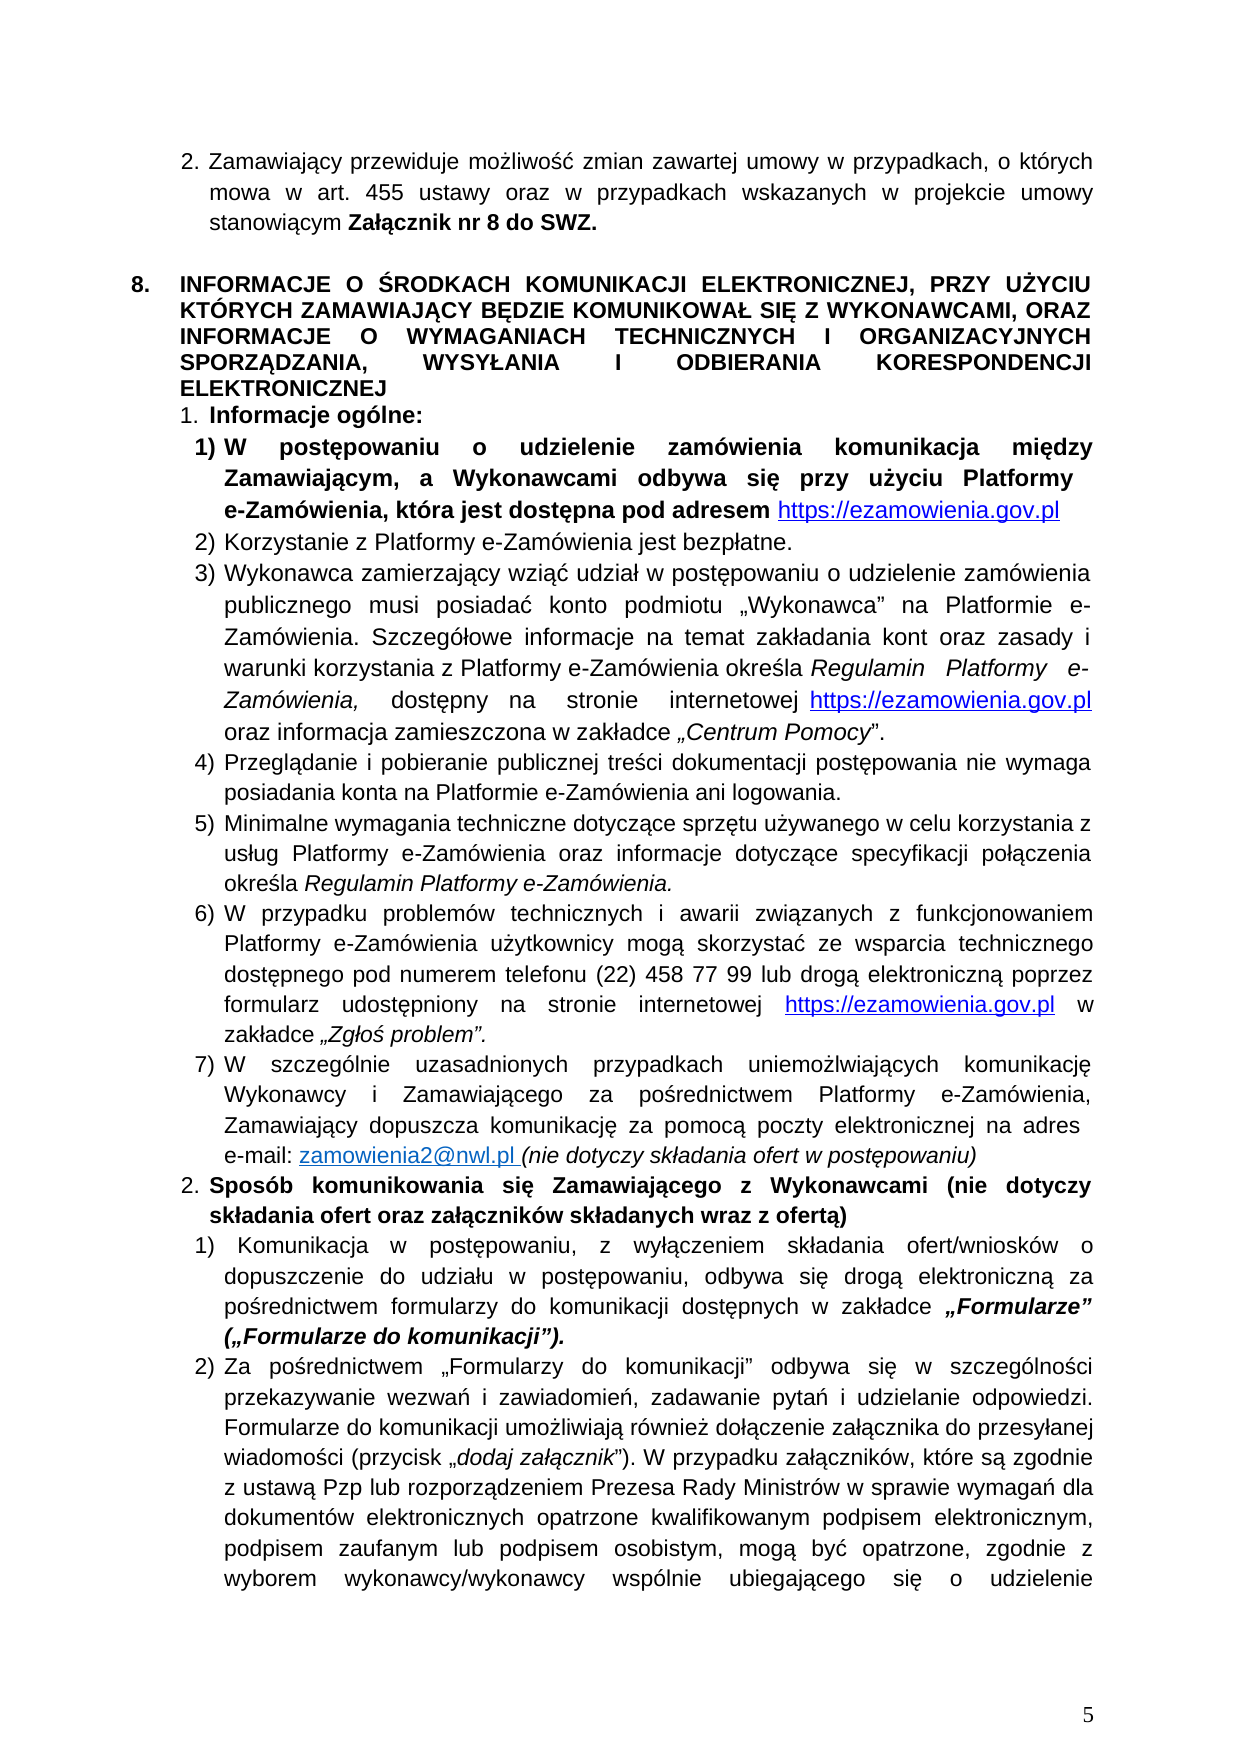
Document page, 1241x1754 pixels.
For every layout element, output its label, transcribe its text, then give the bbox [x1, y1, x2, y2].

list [194, 1353, 1094, 1591]
list Minimalne wymagania techniczne dotyczące sprzętu używanego w celu korzystania z usług Platformy e-Zamówienia oraz informacje dotyczące specyfikacji połączenia określa Regulamin Platformy e-Zamówienia. [194, 809, 1092, 896]
list W postępowaniu o udzielenie zamówienia komunikacja między Zamawiającym, a Wykonawcami odbywa się przy użyciu Platformy e-Zamówienia, która jest dostępna pod adresem https://ezamowienia.gov.pl [194, 432, 1094, 523]
list Korzystanie z Platformy e-Zamówienia jest bezpłatne. [194, 527, 1094, 555]
text 1) Komunikacja w postępowaniu, z wyłączeniem składania ofert/wniosków o dopuszczenie do udziału w postępowaniu, odbywa się drogą elektroniczną za pośrednictwem formularzy do komunikacji dostępnych w zakładce „Formularze” („Formularze do komunikacji”). [194, 1232, 1094, 1349]
list INFORMACJE O ŚRODKACH KOMUNIKACJI ELEKTRONICZNEJ, PRZY UŻYCIU KTÓRYCH ZAMAWIAJĄCY BĘDZIE KOMUNIKOWAŁ SIĘ Z WYKONAWCAMI, ORAZ INFORMACJE O WYMAGANIACH TECHNICZNYCH I ORGANIZACYJNYCH SPORZĄDZANIA, WYSYŁANIA I ODBIERANIA KORESPONDENCJI ELEKTRONICZNEJ [150, 272, 1092, 401]
list Informacje ogólne: [179, 401, 1094, 428]
list W szczególnie uzasadnionych przypadkach uniemożlwiających komunikację Wykonawcy i Zamawiającego za pośrednictwem Platformy e-Zamówienia, Zamawiający dopuszcza komunikację za pomocą poczty elektronicznej na adres e-mail: zamowienia2@nwl.pl (nie dotyczy składania ofert w postępowaniu) [194, 1051, 1092, 1168]
list Wykonawca zamierzający wziąć udział w postępowaniu o udzielenie zamówienia publicznego musi posiadać konto podmiotu „Wykonawca” na Platformie e-Zamówienia. Szczegółowe informacje na temat zakładania kont oraz zasady i warunki korzystania z Platformy e-Zamówienia określa Regulamin Platformy e-Zamówienia, dostępny na stronie internetowej https://ezamowienia.gov.pl oraz informacja zamieszczona w zakładce „Centrum Pomocy”. [194, 559, 1092, 745]
text 2. Zamawiający przewiduje możliwość zmian zawartej umowy w przypadkach, o których mowa w art. 455 ustawy oraz w przypadkach wskazanych w projekcie umowy stanowiącym Załącznik nr 8 do SWZ. [181, 148, 1094, 235]
list Sposób komunikowania się Zamawiającego z Wykonawcami (nie dotyczy składania ofert oraz załączników składanych wraz z ofertą) [181, 1172, 1092, 1229]
list W przypadku problemów technicznych i awarii związanych z funkcjonowaniem Platformy e-Zamówienia użytkownicy mogą skorzystać ze wsparcia technicznego dostępnego pod numerem telefonu (22) 458 77 99 lub drogą elektroniczną poprzez formularz udostępniony na stronie internetowej https://ezamowienia.gov.pl w zakładce „Zgłoś problem”. [194, 900, 1094, 1047]
list Przeglądanie i pobieranie publicznej treści dokumentacji postępowania nie wymaga posiadania konta na Platformie e-Zamówienia ani logowania. [194, 749, 1092, 806]
